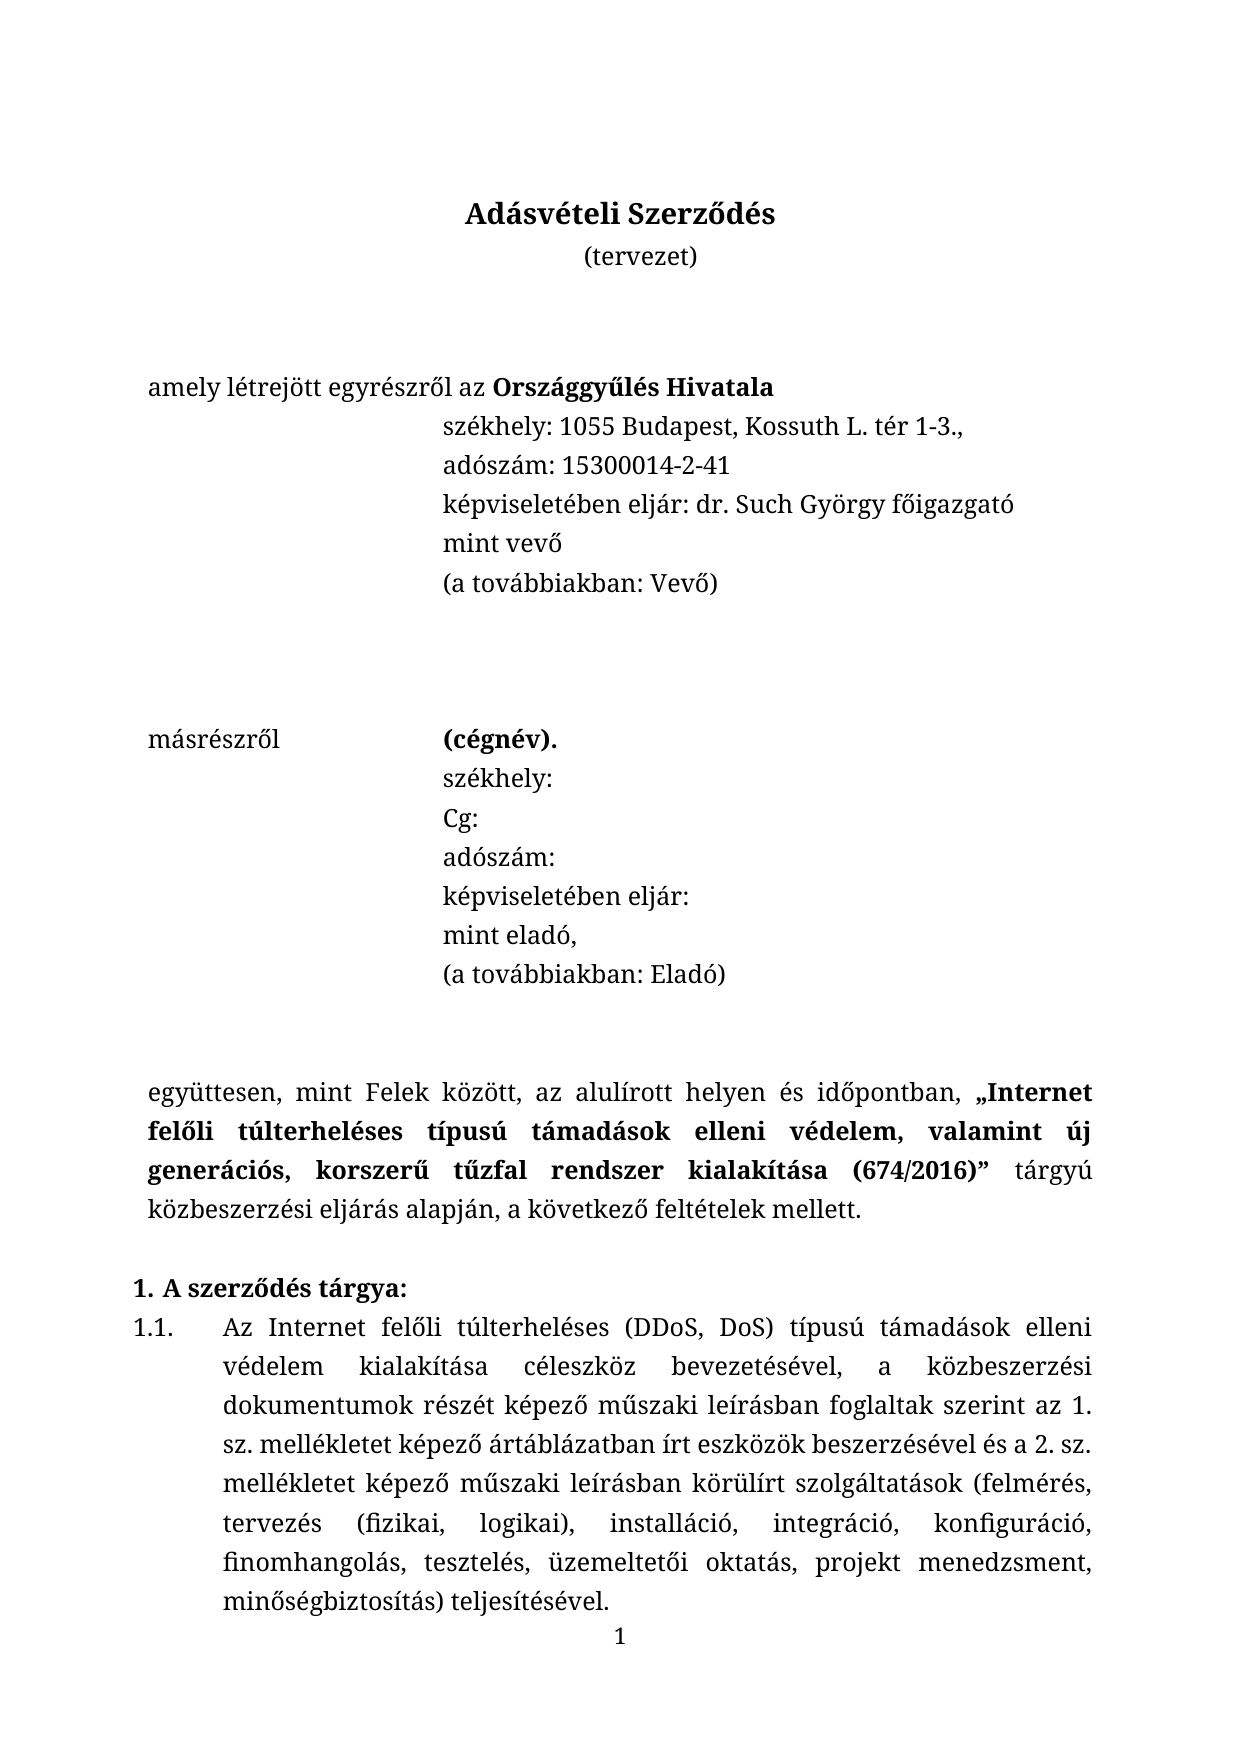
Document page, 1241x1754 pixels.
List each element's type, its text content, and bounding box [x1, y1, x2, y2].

list A szerződés tárgya: [133, 1270, 1093, 1304]
text másrészről (cégnév). [148, 722, 1093, 756]
text amely létrejött egyrészről az Országgyűlés Hivatala [148, 369, 1093, 403]
subtitle Adásvételi Szerződés [148, 193, 1093, 233]
text (a továbbiakban: Eladó) [443, 957, 1093, 991]
text képviseletében eljár: dr. Such György főigazgató [443, 487, 1093, 521]
text mint eladó, [443, 918, 1093, 952]
text Cg: [443, 800, 1093, 834]
text képviseletében eljár: [443, 878, 1093, 913]
text mint vevő [443, 526, 1093, 560]
text adószám: 15300014-2-41 [443, 448, 1093, 482]
list Az Internet felőli túlterheléses (DDoS, DoS) típusú támadások elleni védelem kialakítása céleszköz bevezetésével, a közbeszerzési dokumentumok részét képező műszaki leírásban foglaltak szerint az 1. sz. mellékletet képező ártáblázatban írt eszközök beszerzésével és a 2. sz. mellékletet képező műszaki leírásban körülírt szolgáltatások (felmérés, tervezés (fizikai, logikai), installáció, integráció, konfiguráció, finomhangolás, tesztelés, üzemeltetői oktatás, projekt menedzsment, minőségbiztosítás) teljesítésével. [133, 1309, 1093, 1618]
text székhely: 1055 Budapest, Kossuth L. tér 1-3., [443, 408, 1093, 443]
text (tervezet) [188, 239, 1093, 273]
text (a továbbiakban: Vevő) [443, 565, 1093, 599]
text együttesen, mint Felek között, az alulírott helyen és időpontban, „Internet felőli túlterheléses típusú támadások elleni védelem, valamint új generációs, korszerű tűzfal rendszer kialakítása (674/2016)” tárgyú közbeszerzési eljárás alapján, a következő feltételek mellett. [148, 1074, 1093, 1226]
text székhely: [443, 761, 1093, 795]
text adószám: [443, 839, 1093, 873]
